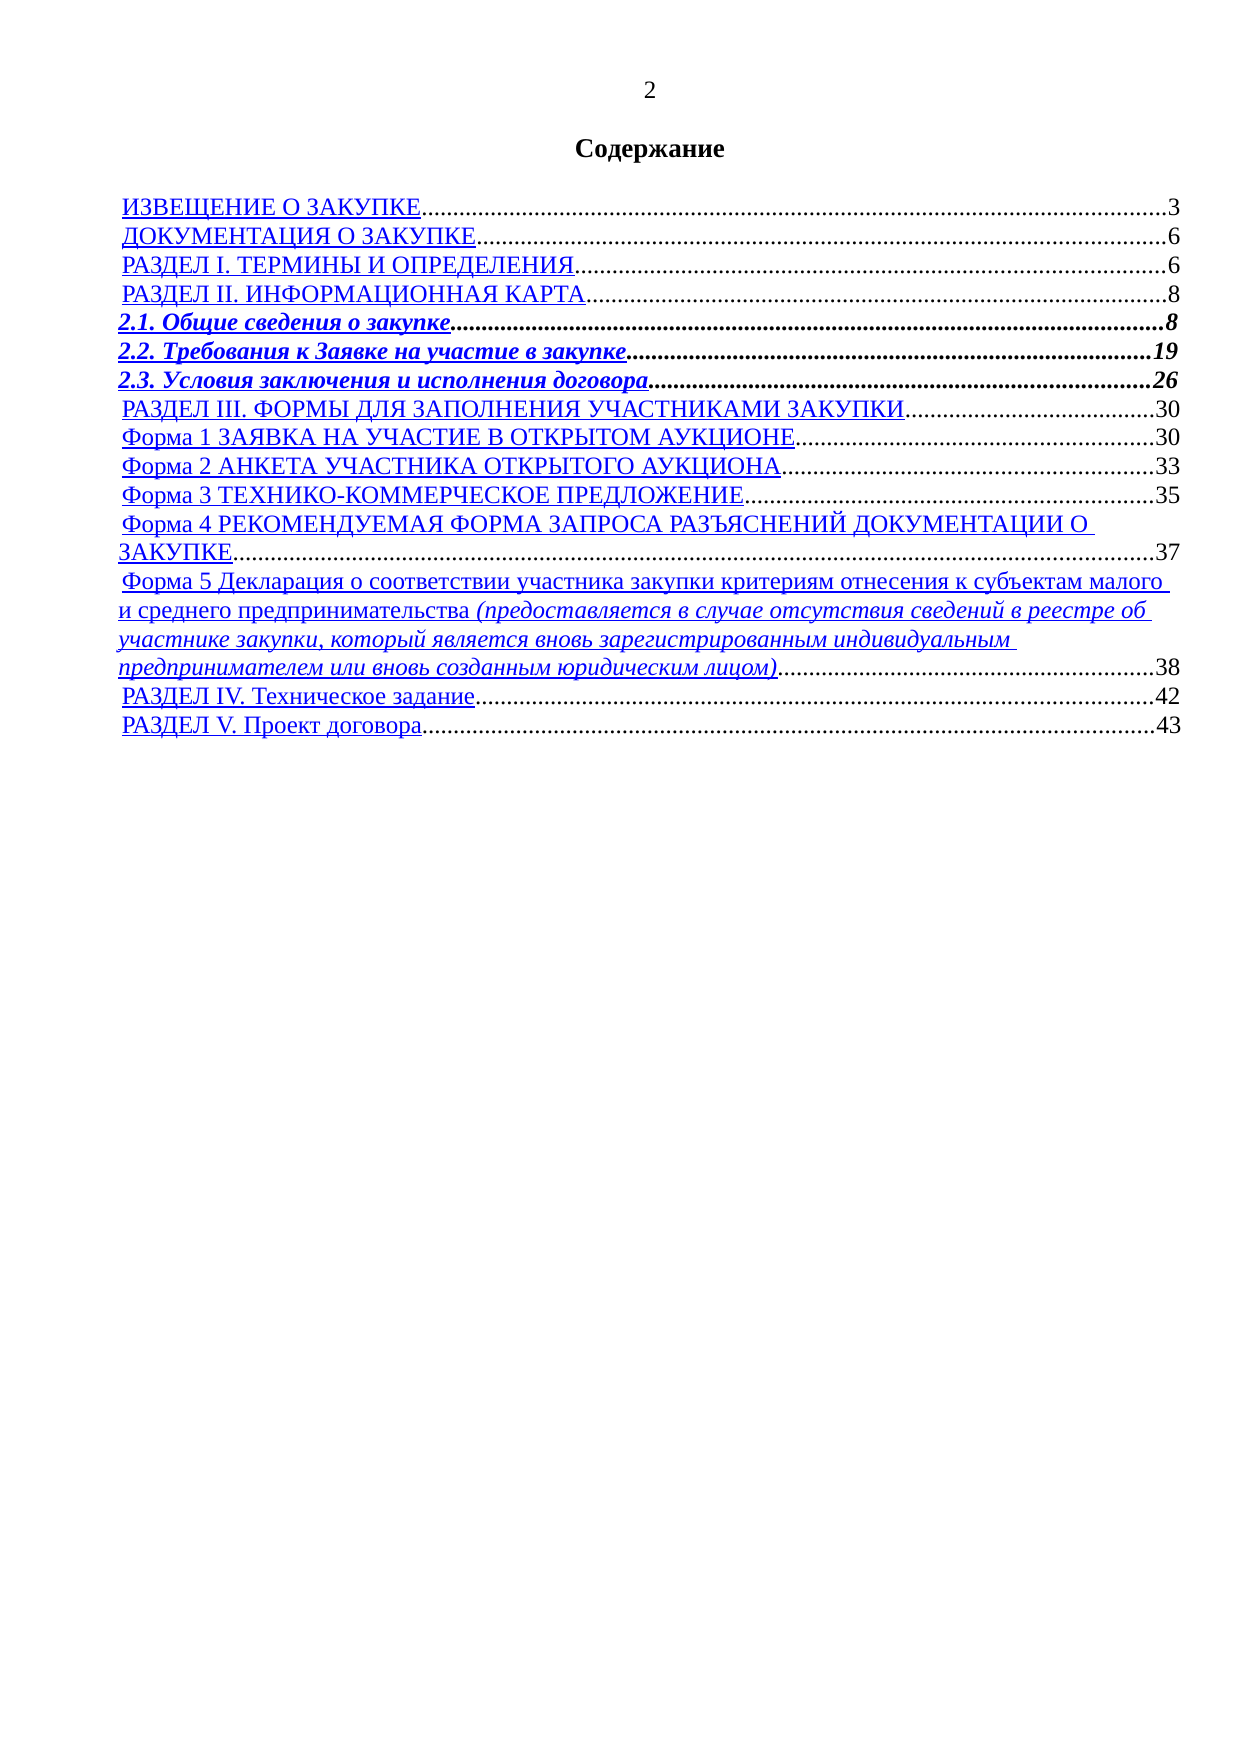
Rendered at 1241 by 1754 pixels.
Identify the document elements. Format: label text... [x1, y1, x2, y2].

text 2.2. Требования к Заявке на участие в закупке 19 [118, 336, 1181, 365]
text Форма 4 РЕКОМЕНДУЕМАЯ ФОРМА ЗАПРОСА РАЗЪЯСНЕНИЙ ДОКУМЕНТАЦИИ О ЗАКУПКЕ 37 [118, 509, 1181, 566]
text Форма 2 АНКЕТА УЧАСТНИКА ОТКРЫТОГО АУКЦИОНА 33 [118, 451, 1181, 480]
text 2.3. Условия заключения и исполнения договора 26 [118, 365, 1181, 394]
text РАЗДЕЛ III. ФОРМЫ ДЛЯ ЗАПОЛНЕНИЯ УЧАСТНИКАМИ ЗАКУПКИ 30 [118, 394, 1181, 422]
text РАЗДЕЛ IV. Техническое задание 42 [118, 681, 1181, 710]
text РАЗДЕЛ I. ТЕРМИНЫ И ОПРЕДЕЛЕНИЯ 6 [118, 250, 1181, 279]
text Форма 1 ЗАЯВКА НА УЧАСТИЕ В ОТКРЫТОМ АУКЦИОНЕ 30 [118, 422, 1181, 451]
text ИЗВЕЩЕНИЕ О ЗАКУПКЕ 3 [118, 192, 1181, 221]
text ДОКУМЕНТАЦИЯ О ЗАКУПКЕ 6 [118, 221, 1181, 250]
text РАЗДЕЛ V. Проект договора 43 [118, 710, 1181, 739]
text РАЗДЕЛ II. ИНФОРМАЦИОННАЯ КАРТА 8 [118, 279, 1181, 307]
text Форма 5 Декларация о соответствии участника закупки критериям отнесения к субъектам малого и среднего предпринимательства (предоставляется в случае отсутствия сведений в реестре об участнике закупки, который является вновь зарегистрированным индивидуальным предпринимателем или вновь созданным юридическим лицом) 38 [118, 566, 1181, 681]
text Форма 3 ТЕХНИКО-КОММЕРЧЕСКОЕ ПРЕДЛОЖЕНИЕ 35 [118, 480, 1181, 509]
text 2.1. Общие сведения о закупке 8 [118, 307, 1181, 336]
text Содержание [118, 132, 1181, 164]
